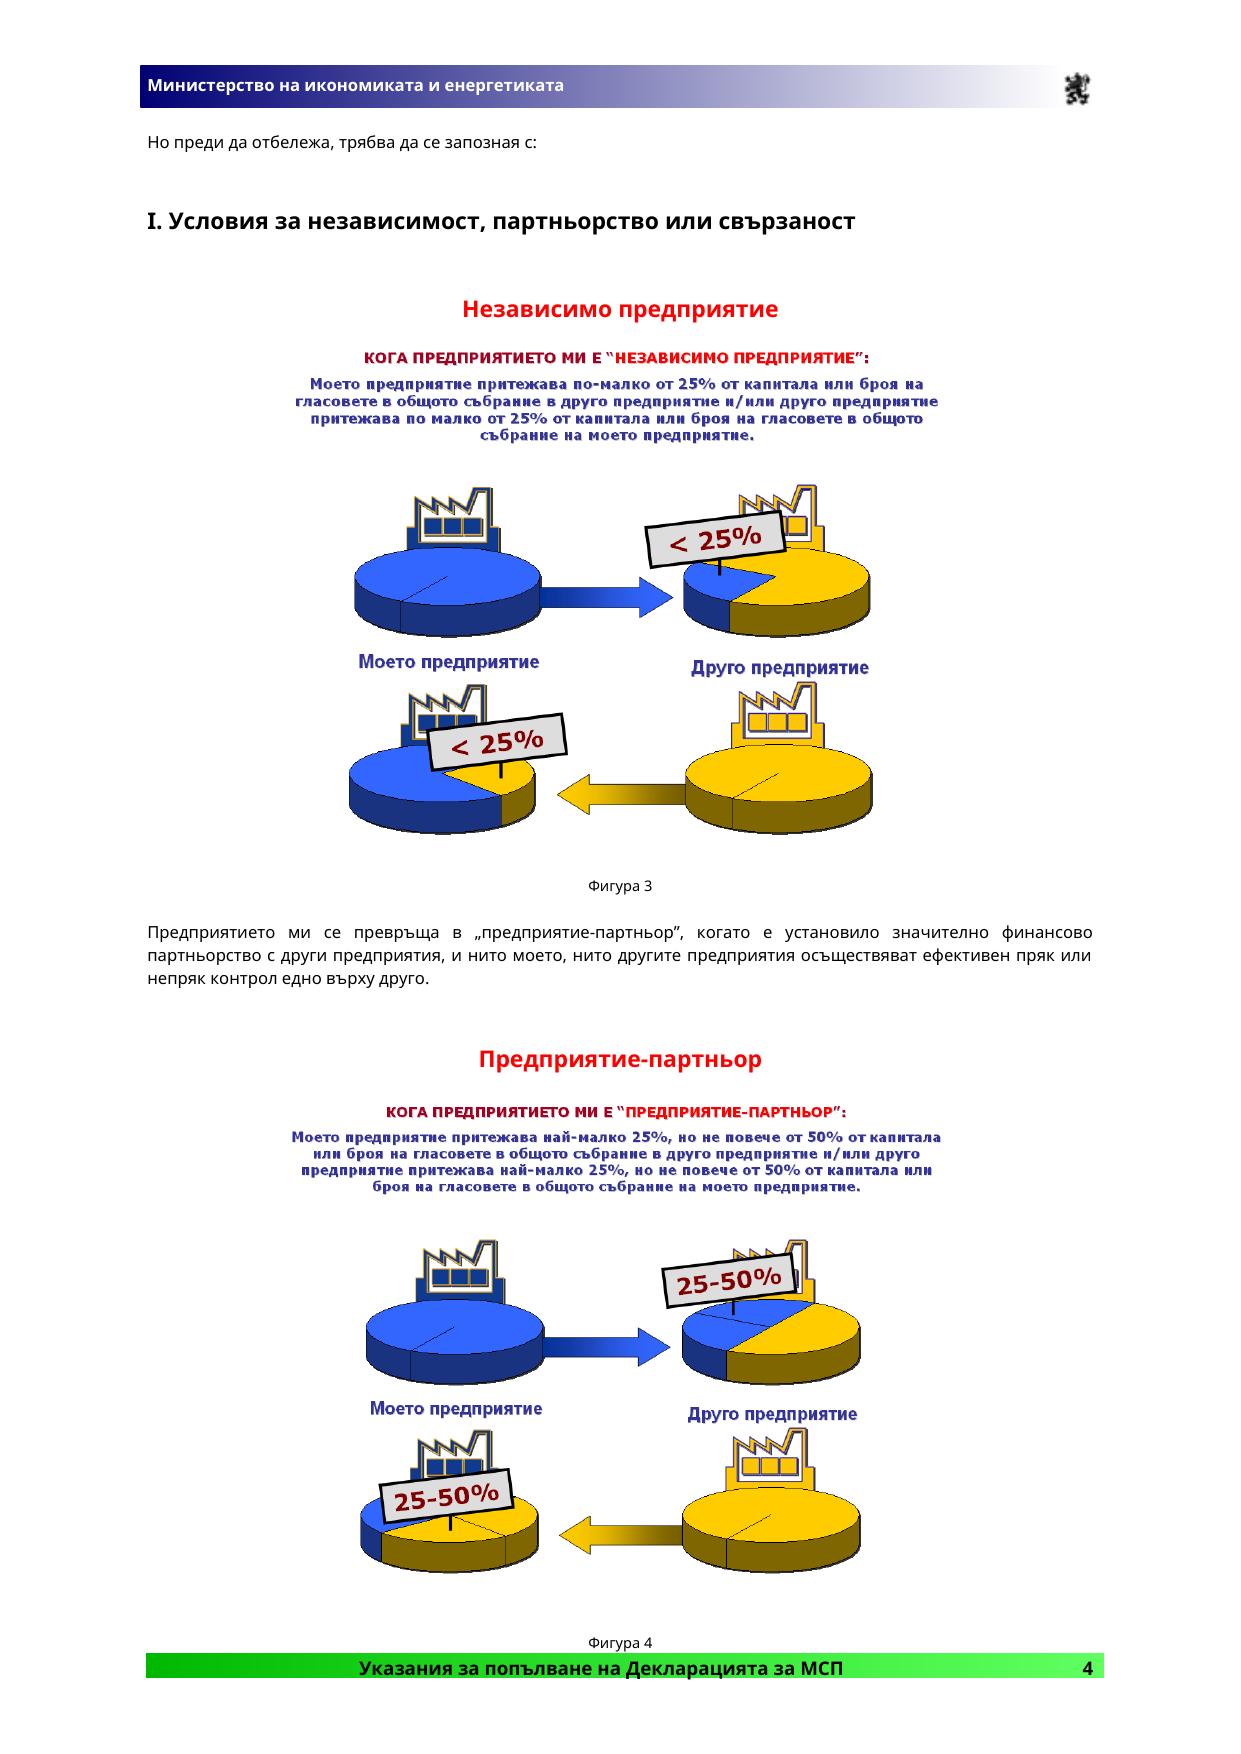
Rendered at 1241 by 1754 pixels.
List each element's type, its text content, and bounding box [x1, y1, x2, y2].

text Фигура 3 [147, 876, 1093, 896]
text Предприятието ми се превръща в „предприятие-партньор”, когато е установило значително финансово партньорство с други предприятия, и нито моето, нито другите предприятия осъществяват ефективен пряк или непряк контрол едно върху друго. [147, 921, 1093, 989]
text І. Условия за независимост, партньорство или свързаност [147, 205, 1093, 236]
text Фигура 4 [147, 1633, 1093, 1653]
picture [1062, 71, 1093, 107]
picture [268, 1086, 972, 1613]
picture [252, 324, 989, 876]
text Независимо предприятие [147, 293, 1093, 324]
text Но преди да отбележа, трябва да се запозная с: [147, 131, 1093, 154]
text Предприятие-партньор [147, 1043, 1093, 1074]
